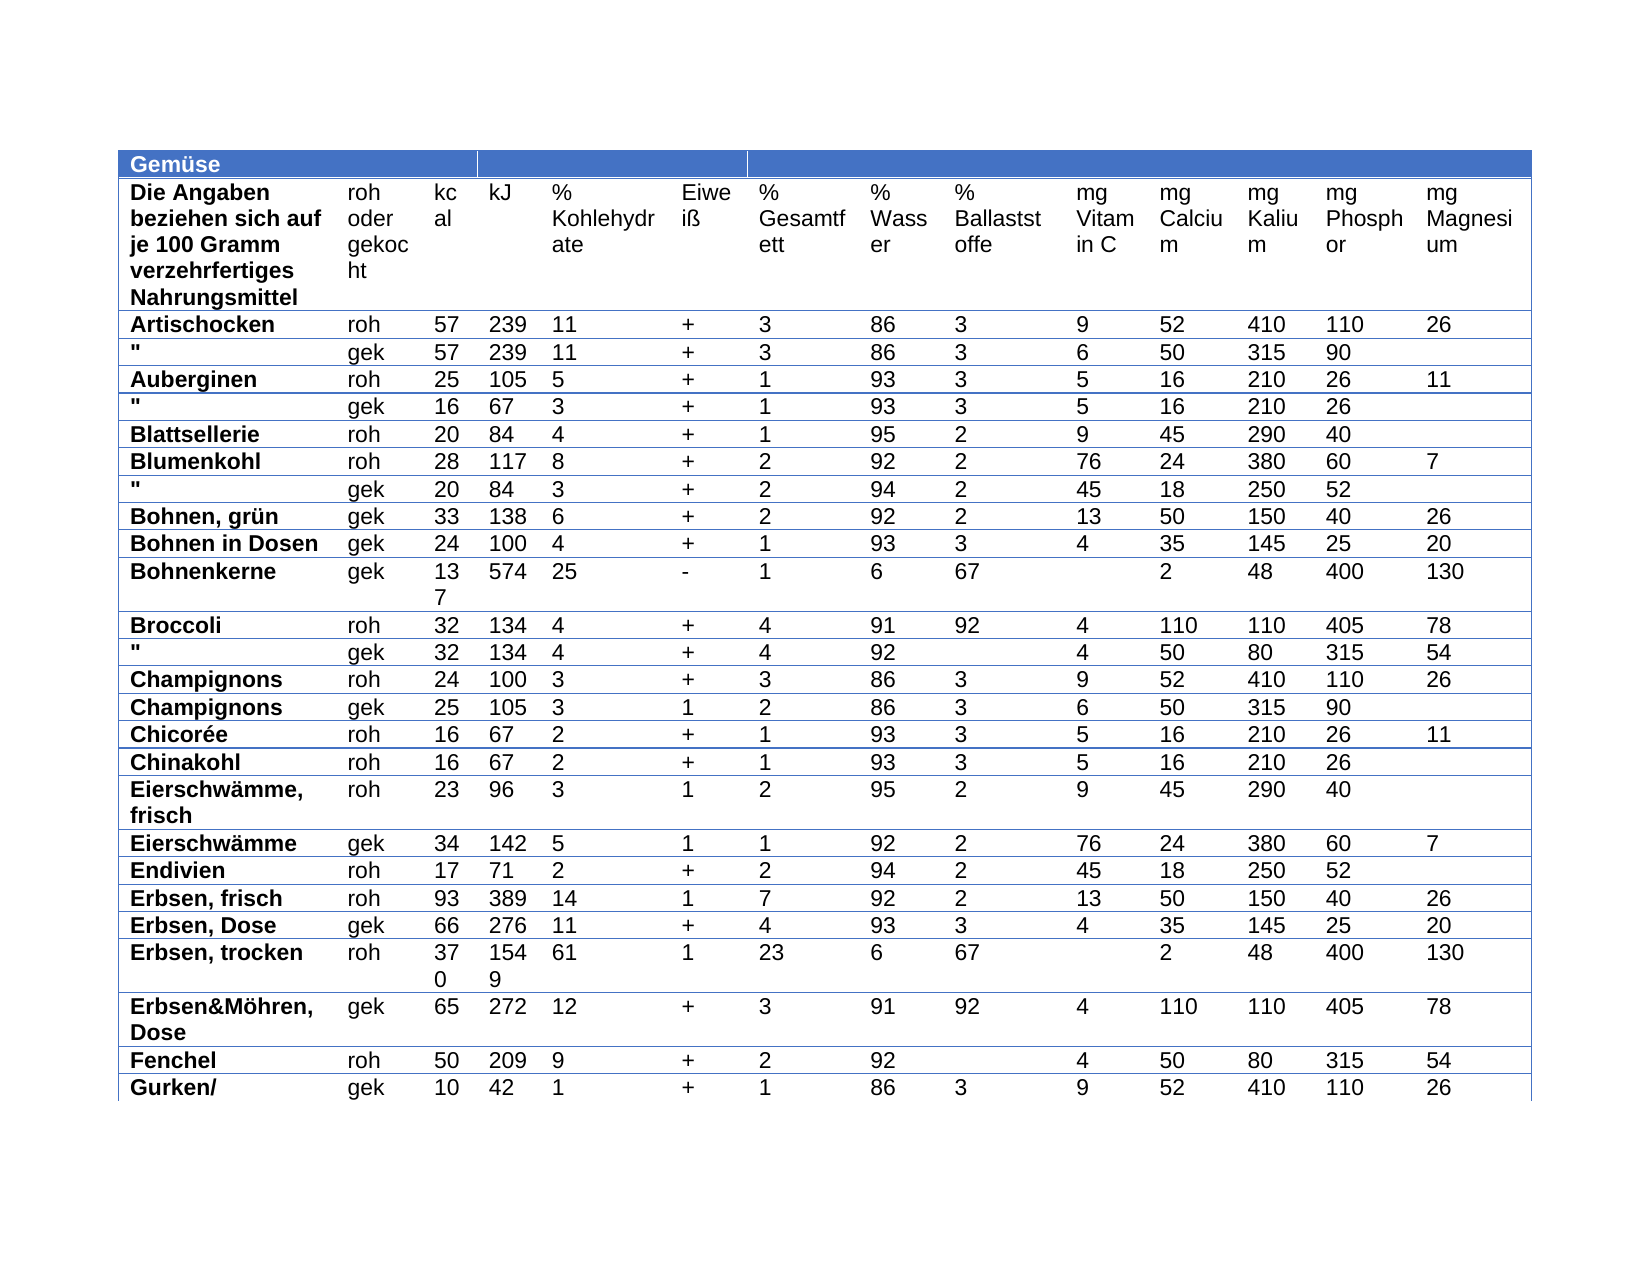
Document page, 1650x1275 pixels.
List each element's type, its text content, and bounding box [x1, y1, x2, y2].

table_cell 93 [859, 366, 943, 392]
table_cell + [670, 394, 747, 420]
table_cell 84 [478, 476, 540, 502]
table_cell 52 [1314, 857, 1415, 883]
table_cell 90 [1314, 339, 1415, 365]
table_cell 16 [1148, 366, 1236, 392]
table_cell + [670, 666, 747, 693]
table_cell Erbsen&Möhren, Dose [119, 993, 336, 1046]
table_cell 315 [1236, 339, 1314, 365]
table_cell 40 [1314, 421, 1415, 447]
table_cell 93 [859, 530, 943, 557]
table_cell gek [336, 639, 423, 665]
table_cell Bohnen, grün [119, 503, 336, 529]
table_cell 210 [1236, 366, 1314, 392]
table_cell gek [336, 1074, 423, 1101]
table_cell 48 [1236, 558, 1314, 611]
table_cell 65 [423, 993, 477, 1046]
table_cell % Wasser [859, 179, 943, 310]
table_header [1148, 151, 1236, 177]
table_cell 50 [1148, 503, 1236, 529]
table_cell 2 [943, 503, 1065, 529]
table_cell gek [336, 476, 423, 502]
table_cell 2 [748, 776, 859, 829]
table_cell Eierschwämme [119, 830, 336, 856]
table_cell 67 [943, 939, 1065, 992]
table_cell 5 [1065, 721, 1148, 747]
table_cell 1 [670, 694, 747, 720]
table_cell 145 [1236, 912, 1314, 938]
table_cell 4 [748, 639, 859, 665]
table_cell 92 [943, 612, 1065, 638]
table_cell 50 [1148, 639, 1236, 665]
table_cell 26 [1415, 1074, 1531, 1101]
table_cell 130 [1415, 558, 1531, 611]
table_cell 32 [423, 612, 477, 638]
table_cell 9 [1065, 311, 1148, 338]
table_cell 4 [1065, 612, 1148, 638]
table_cell 1 [748, 830, 859, 856]
table_cell roh [336, 1047, 423, 1073]
table_cell 86 [859, 694, 943, 720]
table_cell 3 [943, 530, 1065, 557]
table_cell 16 [423, 394, 477, 420]
table_cell 3 [943, 1074, 1065, 1101]
table_cell 2 [943, 421, 1065, 447]
table_cell roh [336, 776, 423, 829]
table_cell 2 [943, 476, 1065, 502]
table_cell Auberginen [119, 366, 336, 392]
table_cell 7 [1415, 448, 1531, 474]
table_cell Erbsen, frisch [119, 885, 336, 911]
table_cell 76 [1065, 448, 1148, 474]
table_cell 18 [1148, 476, 1236, 502]
table_cell [1065, 558, 1148, 611]
table_cell gek [336, 394, 423, 420]
table_cell Die Angaben beziehen sich auf je 100 Gramm verzehrfertiges Nahrungsmittel [119, 179, 336, 310]
table_cell mg Vitamin C [1065, 179, 1148, 310]
table_cell 1 [748, 366, 859, 392]
table_cell + [670, 339, 747, 365]
table_cell 110 [1148, 612, 1236, 638]
table_cell 405 [1314, 612, 1415, 638]
table_cell 86 [859, 1074, 943, 1101]
table_cell 86 [859, 666, 943, 693]
table_cell 134 [478, 639, 540, 665]
table_cell 40 [1314, 503, 1415, 529]
table_cell roh [336, 421, 423, 447]
table_cell 142 [478, 830, 540, 856]
table_cell + [670, 721, 747, 747]
table_cell 3 [540, 776, 670, 829]
table_cell 11 [540, 339, 670, 365]
table_cell 20 [1415, 530, 1531, 557]
table_cell 26 [1314, 721, 1415, 747]
table_cell gek [336, 503, 423, 529]
table_cell Bohnenkerne [119, 558, 336, 611]
table_header [540, 151, 670, 177]
table_cell 16 [1148, 394, 1236, 420]
table_cell [943, 1047, 1065, 1073]
table_cell roh [336, 885, 423, 911]
table_cell 24 [423, 530, 477, 557]
table_cell 3 [540, 666, 670, 693]
table_cell 110 [1236, 993, 1314, 1046]
table_cell [1415, 394, 1531, 420]
table_cell 57 [423, 311, 477, 338]
table_header [748, 151, 859, 177]
table_cell 1 [670, 885, 747, 911]
table_cell 4 [748, 912, 859, 938]
table_cell 3 [540, 394, 670, 420]
table_header [859, 151, 943, 177]
table_cell 4 [540, 421, 670, 447]
table_cell 1549 [478, 939, 540, 992]
table_cell 210 [1236, 749, 1314, 775]
table_cell 8 [540, 448, 670, 474]
table_cell roh [336, 311, 423, 338]
table_cell 11 [540, 311, 670, 338]
table_cell 239 [478, 311, 540, 338]
table_cell " [119, 476, 336, 502]
table_cell 3 [943, 394, 1065, 420]
table_cell [1415, 339, 1531, 365]
table_cell 410 [1236, 311, 1314, 338]
table_cell Champignons [119, 694, 336, 720]
table_cell 92 [859, 448, 943, 474]
table_cell 23 [748, 939, 859, 992]
table_cell 1 [748, 749, 859, 775]
table_cell [1415, 694, 1531, 720]
table_cell 92 [859, 503, 943, 529]
table_cell 5 [1065, 394, 1148, 420]
table_cell 45 [1148, 776, 1236, 829]
table_cell 2 [748, 476, 859, 502]
table_cell 11 [1415, 366, 1531, 392]
table_cell mg Kalium [1236, 179, 1314, 310]
table_cell 4 [540, 639, 670, 665]
table_cell 2 [540, 749, 670, 775]
table_cell 3 [943, 721, 1065, 747]
table_cell + [670, 476, 747, 502]
table_cell [1415, 749, 1531, 775]
table_cell 50 [1148, 1047, 1236, 1073]
table_cell 2 [748, 1047, 859, 1073]
table_cell 1 [670, 776, 747, 829]
table_cell 78 [1415, 612, 1531, 638]
table_cell 84 [478, 421, 540, 447]
table_cell 380 [1236, 448, 1314, 474]
table_cell 380 [1236, 830, 1314, 856]
table_cell Blumenkohl [119, 448, 336, 474]
table_cell 5 [1065, 749, 1148, 775]
table_cell 16 [1148, 749, 1236, 775]
table_cell mg Calcium [1148, 179, 1236, 310]
table_header [1415, 151, 1531, 177]
table_cell 24 [1148, 830, 1236, 856]
table_cell + [670, 749, 747, 775]
table_cell 110 [1314, 1074, 1415, 1101]
table_cell Endivien [119, 857, 336, 883]
table_cell 276 [478, 912, 540, 938]
table_cell 3 [943, 311, 1065, 338]
table_cell 35 [1148, 530, 1236, 557]
table_cell [1415, 476, 1531, 502]
table_cell 1 [670, 939, 747, 992]
table_cell 42 [478, 1074, 540, 1101]
table_cell 71 [478, 857, 540, 883]
table_cell 91 [859, 993, 943, 1046]
table_header [943, 151, 1065, 177]
table_cell 410 [1236, 666, 1314, 693]
table_cell 3 [540, 694, 670, 720]
table_cell kcal [423, 179, 477, 310]
table_cell kJ [478, 179, 540, 310]
table_cell 400 [1314, 558, 1415, 611]
table_cell 90 [1314, 694, 1415, 720]
table_cell 138 [478, 503, 540, 529]
table_cell 45 [1148, 421, 1236, 447]
table_cell Eierschwämme, frisch [119, 776, 336, 829]
table_cell roh [336, 939, 423, 992]
table_cell 4 [540, 612, 670, 638]
table_cell 315 [1314, 1047, 1415, 1073]
table_cell % Kohlehydrate [540, 179, 670, 310]
table_cell 26 [1314, 366, 1415, 392]
table_cell 26 [1415, 885, 1531, 911]
table_cell 50 [423, 1047, 477, 1073]
table_cell + [670, 612, 747, 638]
table_cell roh [336, 666, 423, 693]
table_cell 4 [1065, 530, 1148, 557]
table_cell 95 [859, 421, 943, 447]
table_cell 9 [1065, 421, 1148, 447]
table_cell + [670, 421, 747, 447]
table_cell 2 [748, 857, 859, 883]
table_cell roh [336, 448, 423, 474]
table_cell 110 [1148, 993, 1236, 1046]
table_cell 3 [748, 311, 859, 338]
table_cell 130 [1415, 939, 1531, 992]
table_cell + [670, 311, 747, 338]
table_cell 2 [540, 857, 670, 883]
table_cell 66 [423, 912, 477, 938]
table_cell 3 [540, 476, 670, 502]
table_cell roh [336, 366, 423, 392]
table_cell 2 [943, 776, 1065, 829]
table_cell 11 [540, 912, 670, 938]
table_cell Artischocken [119, 311, 336, 338]
table_header [336, 151, 423, 177]
table_cell 2 [748, 694, 859, 720]
table_cell 1 [748, 530, 859, 557]
table_cell 33 [423, 503, 477, 529]
table_cell 150 [1236, 885, 1314, 911]
table_cell 45 [1065, 476, 1148, 502]
table_cell 2 [540, 721, 670, 747]
table_cell 105 [478, 694, 540, 720]
table_cell 57 [423, 339, 477, 365]
table_cell 5 [540, 366, 670, 392]
table_cell 9 [1065, 666, 1148, 693]
table_cell 105 [478, 366, 540, 392]
table_cell 2 [943, 885, 1065, 911]
table_cell 76 [1065, 830, 1148, 856]
table_cell 54 [1415, 1047, 1531, 1073]
table_cell 91 [859, 612, 943, 638]
table_cell 80 [1236, 1047, 1314, 1073]
table_cell 93 [859, 912, 943, 938]
table_header [1236, 151, 1314, 177]
table_cell 210 [1236, 721, 1314, 747]
table_cell 93 [859, 721, 943, 747]
table_header [670, 151, 747, 177]
table_cell 110 [1236, 612, 1314, 638]
table_cell 14 [540, 885, 670, 911]
table_cell gek [336, 694, 423, 720]
table_header [478, 151, 540, 177]
table_cell Eiweiß [670, 179, 747, 310]
table_cell 6 [540, 503, 670, 529]
table_cell 2 [943, 830, 1065, 856]
table_cell 2 [748, 448, 859, 474]
table_cell + [670, 912, 747, 938]
table_cell 210 [1236, 394, 1314, 420]
table_cell + [670, 993, 747, 1046]
table_cell 4 [1065, 993, 1148, 1046]
table_cell 18 [1148, 857, 1236, 883]
table_cell 2 [943, 857, 1065, 883]
table_cell Erbsen, trocken [119, 939, 336, 992]
table_cell 60 [1314, 830, 1415, 856]
table_cell 5 [1065, 366, 1148, 392]
table_cell [1415, 421, 1531, 447]
table_cell 2 [1148, 939, 1236, 992]
table_cell 290 [1236, 421, 1314, 447]
table_cell 2 [1148, 558, 1236, 611]
table_cell 6 [1065, 694, 1148, 720]
table_cell 93 [859, 749, 943, 775]
table_cell 1 [748, 421, 859, 447]
table_cell 92 [943, 993, 1065, 1046]
table_cell 110 [1314, 311, 1415, 338]
table_cell 34 [423, 830, 477, 856]
table_cell 3 [943, 339, 1065, 365]
table_cell 25 [423, 694, 477, 720]
table_cell 3 [943, 694, 1065, 720]
table_cell 272 [478, 993, 540, 1046]
table_cell 16 [423, 721, 477, 747]
table_cell + [670, 1047, 747, 1073]
table_cell 26 [1415, 311, 1531, 338]
table_cell 48 [1236, 939, 1314, 992]
table_cell gek [336, 558, 423, 611]
table_cell + [670, 639, 747, 665]
table_cell + [670, 503, 747, 529]
table_cell 50 [1148, 694, 1236, 720]
table_cell 7 [1415, 830, 1531, 856]
table_cell 92 [859, 639, 943, 665]
table_cell 10 [423, 1074, 477, 1101]
table_cell 1 [748, 721, 859, 747]
table_cell 40 [1314, 885, 1415, 911]
table_cell 93 [859, 394, 943, 420]
table_cell 13 [1065, 885, 1148, 911]
table_cell mg Phosphor [1314, 179, 1415, 310]
table_cell 23 [423, 776, 477, 829]
table_cell 92 [859, 830, 943, 856]
table_cell 3 [748, 339, 859, 365]
table_cell Erbsen, Dose [119, 912, 336, 938]
table_cell 3 [943, 366, 1065, 392]
table_cell 25 [1314, 912, 1415, 938]
table_cell 400 [1314, 939, 1415, 992]
table_cell 250 [1236, 476, 1314, 502]
table_cell 17 [423, 857, 477, 883]
table_cell gek [336, 530, 423, 557]
table_cell gek [336, 912, 423, 938]
table_cell 20 [423, 421, 477, 447]
table_cell 11 [1415, 721, 1531, 747]
table_cell 26 [1314, 749, 1415, 775]
table_cell 67 [478, 394, 540, 420]
table_cell 5 [540, 830, 670, 856]
table_cell 45 [1065, 857, 1148, 883]
table_cell 3 [943, 912, 1065, 938]
table_cell 2 [748, 503, 859, 529]
table_cell - [670, 558, 747, 611]
table_cell 78 [1415, 993, 1531, 1046]
table_cell 16 [423, 749, 477, 775]
table_cell 405 [1314, 993, 1415, 1046]
table_cell " [119, 639, 336, 665]
table_cell 67 [478, 721, 540, 747]
table_cell 86 [859, 311, 943, 338]
table_cell roh oder gekocht [336, 179, 423, 310]
table_cell [943, 639, 1065, 665]
table_cell 100 [478, 666, 540, 693]
table_cell [1415, 776, 1531, 829]
table_cell 94 [859, 476, 943, 502]
table_cell 410 [1236, 1074, 1314, 1101]
table_cell 574 [478, 558, 540, 611]
table_cell 290 [1236, 776, 1314, 829]
table_cell 26 [1415, 666, 1531, 693]
table_cell 52 [1148, 311, 1236, 338]
table_cell 25 [540, 558, 670, 611]
table_cell 4 [1065, 1047, 1148, 1073]
table_cell 2 [943, 448, 1065, 474]
table_cell 389 [478, 885, 540, 911]
table_cell 3 [943, 666, 1065, 693]
table_cell Fenchel [119, 1047, 336, 1073]
table_header [423, 151, 477, 177]
table_cell gek [336, 830, 423, 856]
table_cell 67 [943, 558, 1065, 611]
table_cell " [119, 339, 336, 365]
table_cell Gurken/Gewürzgurken [119, 1074, 336, 1101]
table_cell 110 [1314, 666, 1415, 693]
table_header Gemüse [119, 151, 336, 177]
table_cell + [670, 1074, 747, 1101]
table_cell Champignons [119, 666, 336, 693]
table_header [1065, 151, 1148, 177]
table_cell 239 [478, 339, 540, 365]
table_cell 26 [1415, 503, 1531, 529]
table_cell 61 [540, 939, 670, 992]
table_cell 32 [423, 639, 477, 665]
table_cell roh [336, 721, 423, 747]
table_cell roh [336, 612, 423, 638]
table_cell 3 [748, 666, 859, 693]
table_cell 60 [1314, 448, 1415, 474]
table_cell mg Magnesium [1415, 179, 1531, 310]
table_cell 96 [478, 776, 540, 829]
table_cell 315 [1314, 639, 1415, 665]
table_cell 52 [1148, 666, 1236, 693]
table_cell 40 [1314, 776, 1415, 829]
table_cell 12 [540, 993, 670, 1046]
table_cell 94 [859, 857, 943, 883]
table_cell 52 [1148, 1074, 1236, 1101]
table_cell 150 [1236, 503, 1314, 529]
table_cell roh [336, 857, 423, 883]
table_cell Blattsellerie [119, 421, 336, 447]
table_cell 250 [1236, 857, 1314, 883]
table_cell 6 [859, 939, 943, 992]
table_cell 315 [1236, 694, 1314, 720]
table_cell 1 [748, 558, 859, 611]
table_cell % Ballaststoffe [943, 179, 1065, 310]
table_cell 16 [1148, 721, 1236, 747]
table_cell 86 [859, 339, 943, 365]
table_cell 35 [1148, 912, 1236, 938]
table_cell Chicorée [119, 721, 336, 747]
table_cell gek [336, 339, 423, 365]
table_cell 13 [1065, 503, 1148, 529]
table_cell 1 [748, 1074, 859, 1101]
table_cell 50 [1148, 885, 1236, 911]
table_cell 92 [859, 885, 943, 911]
table_cell 1 [670, 830, 747, 856]
table_cell 370 [423, 939, 477, 992]
table_cell 6 [1065, 339, 1148, 365]
table_cell 92 [859, 1047, 943, 1073]
table_cell % Gesamtfett [748, 179, 859, 310]
table_cell 4 [748, 612, 859, 638]
table_cell gek [336, 993, 423, 1046]
table_cell 54 [1415, 639, 1531, 665]
table_cell 3 [943, 749, 1065, 775]
table_cell 145 [1236, 530, 1314, 557]
table_cell 9 [1065, 1074, 1148, 1101]
table_cell 134 [478, 612, 540, 638]
table_cell + [670, 530, 747, 557]
table_cell 24 [1148, 448, 1236, 474]
table_cell + [670, 366, 747, 392]
table_cell 67 [478, 749, 540, 775]
table_cell Broccoli [119, 612, 336, 638]
table_cell 3 [748, 993, 859, 1046]
table_cell 7 [748, 885, 859, 911]
table_cell 50 [1148, 339, 1236, 365]
table_cell 20 [423, 476, 477, 502]
table_cell 100 [478, 530, 540, 557]
table_cell 95 [859, 776, 943, 829]
table_cell Bohnen in Dosen [119, 530, 336, 557]
table_cell 209 [478, 1047, 540, 1073]
table_cell [1415, 857, 1531, 883]
table_cell 4 [1065, 639, 1148, 665]
table_cell 9 [540, 1047, 670, 1073]
table_cell 20 [1415, 912, 1531, 938]
table_cell 80 [1236, 639, 1314, 665]
table_cell 4 [540, 530, 670, 557]
table_cell 1 [540, 1074, 670, 1101]
table_cell 1 [748, 394, 859, 420]
table_cell roh [336, 749, 423, 775]
table_cell + [670, 448, 747, 474]
table_cell 4 [1065, 912, 1148, 938]
table_cell 25 [1314, 530, 1415, 557]
table_cell + [670, 857, 747, 883]
table_cell 24 [423, 666, 477, 693]
table_cell 28 [423, 448, 477, 474]
table_cell 137 [423, 558, 477, 611]
table_cell 52 [1314, 476, 1415, 502]
table_cell 6 [859, 558, 943, 611]
table_cell 117 [478, 448, 540, 474]
table_cell [1065, 939, 1148, 992]
table_cell 93 [423, 885, 477, 911]
table_cell " [119, 394, 336, 420]
table_header [1314, 151, 1415, 177]
table_cell 26 [1314, 394, 1415, 420]
table_cell Chinakohl [119, 749, 336, 775]
table_cell 9 [1065, 776, 1148, 829]
table_cell 25 [423, 366, 477, 392]
